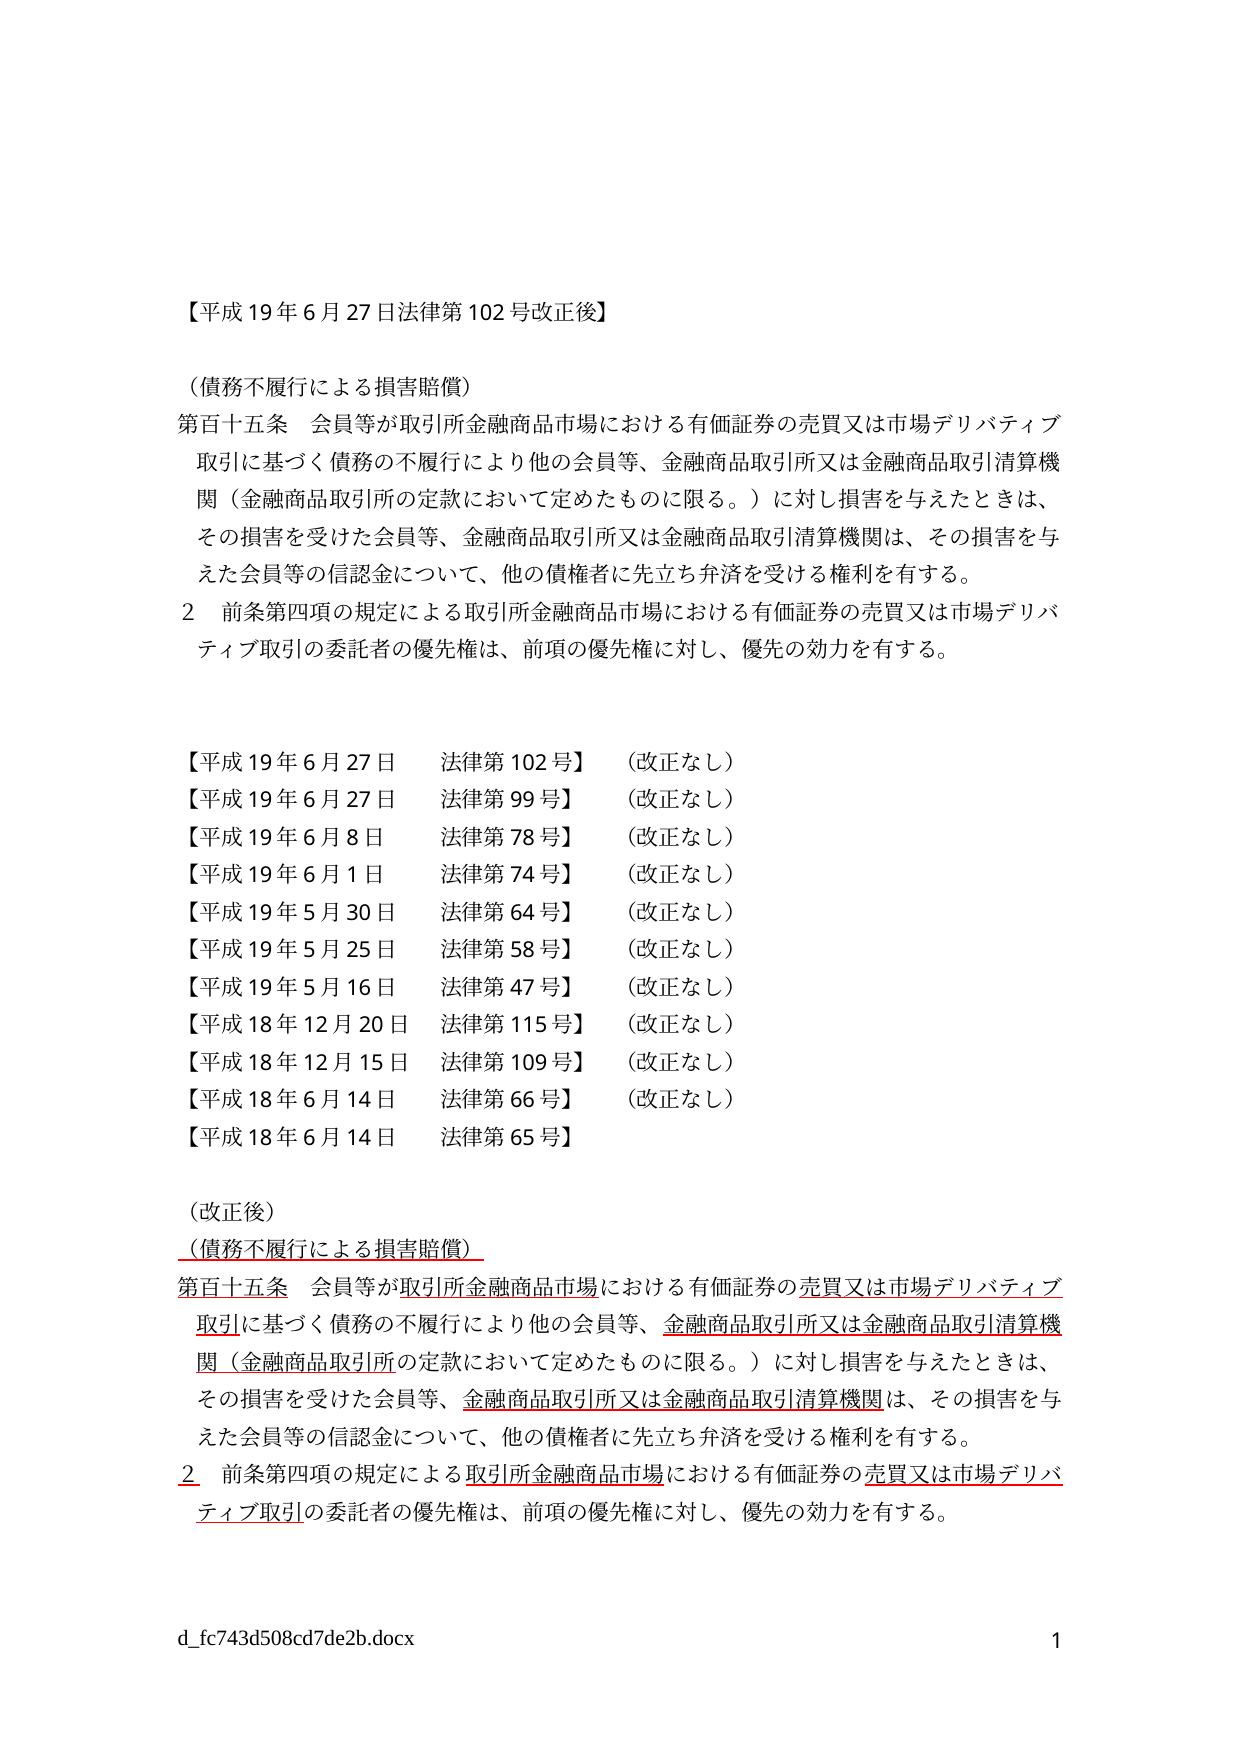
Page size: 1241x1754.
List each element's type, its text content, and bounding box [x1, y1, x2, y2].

text 【平成19年6月27日 法律第99号】 （改正なし） [177, 779, 1063, 817]
text 第百十五条 会員等が取引所金融商品市場における有価証券の売買又は市場デリバティブ取引に基づく債務の不履行により他の会員等、金融商品取引所又は金融商品取引清算機関（金融商品取引所の定款において定めたものに限る。）に対し損害を与えたときは、その損害を受けた会員等、金融商品取引所又は金融商品取引清算機関は、その損害を与えた会員等の信認金について、他の債権者に先立ち弁済を受ける権利を有する。 [177, 404, 1063, 592]
text 【平成18年12月15日 法律第109号】 （改正なし） [177, 1042, 1063, 1079]
text （改正後） [177, 1192, 1063, 1229]
text 【平成19年6月8日 法律第78号】 （改正なし） [177, 817, 1063, 854]
text ２ 前条第四項の規定による取引所金融商品市場における有価証券の売買又は市場デリバティブ取引の委託者の優先権は、前項の優先権に対し、優先の効力を有する。 [177, 1454, 1063, 1529]
text 【平成18年6月14日 法律第65号】 [177, 1117, 1063, 1154]
text 【平成19年5月16日 法律第47号】 （改正なし） [177, 967, 1063, 1004]
text （債務不履行による損害賠償） [177, 367, 1063, 404]
text 【平成18年12月20日 法律第115号】 （改正なし） [177, 1004, 1063, 1042]
text （債務不履行による損害賠償） [177, 1229, 1063, 1267]
text ２ 前条第四項の規定による取引所金融商品市場における有価証券の売買又は市場デリバティブ取引の委託者の優先権は、前項の優先権に対し、優先の効力を有する。 [177, 592, 1063, 667]
text 第百十五条 会員等が取引所金融商品市場における有価証券の売買又は市場デリバティブ取引に基づく債務の不履行により他の会員等、金融商品取引所又は金融商品取引清算機関（金融商品取引所の定款において定めたものに限る。）に対し損害を与えたときは、その損害を受けた会員等、金融商品取引所又は金融商品取引清算機関は、その損害を与えた会員等の信認金について、他の債権者に先立ち弁済を受ける権利を有する。 [177, 1267, 1063, 1454]
text 【平成19年5月30日 法律第64号】 （改正なし） [177, 892, 1063, 929]
text 【平成19年6月27日法律第102号改正後】 [177, 292, 1063, 329]
text 【平成19年6月27日 法律第102号】 （改正なし） [177, 742, 1063, 779]
text 【平成19年5月25日 法律第58号】 （改正なし） [177, 929, 1063, 967]
text 【平成19年6月1日 法律第74号】 （改正なし） [177, 854, 1063, 892]
text 【平成18年6月14日 法律第66号】 （改正なし） [177, 1079, 1063, 1117]
